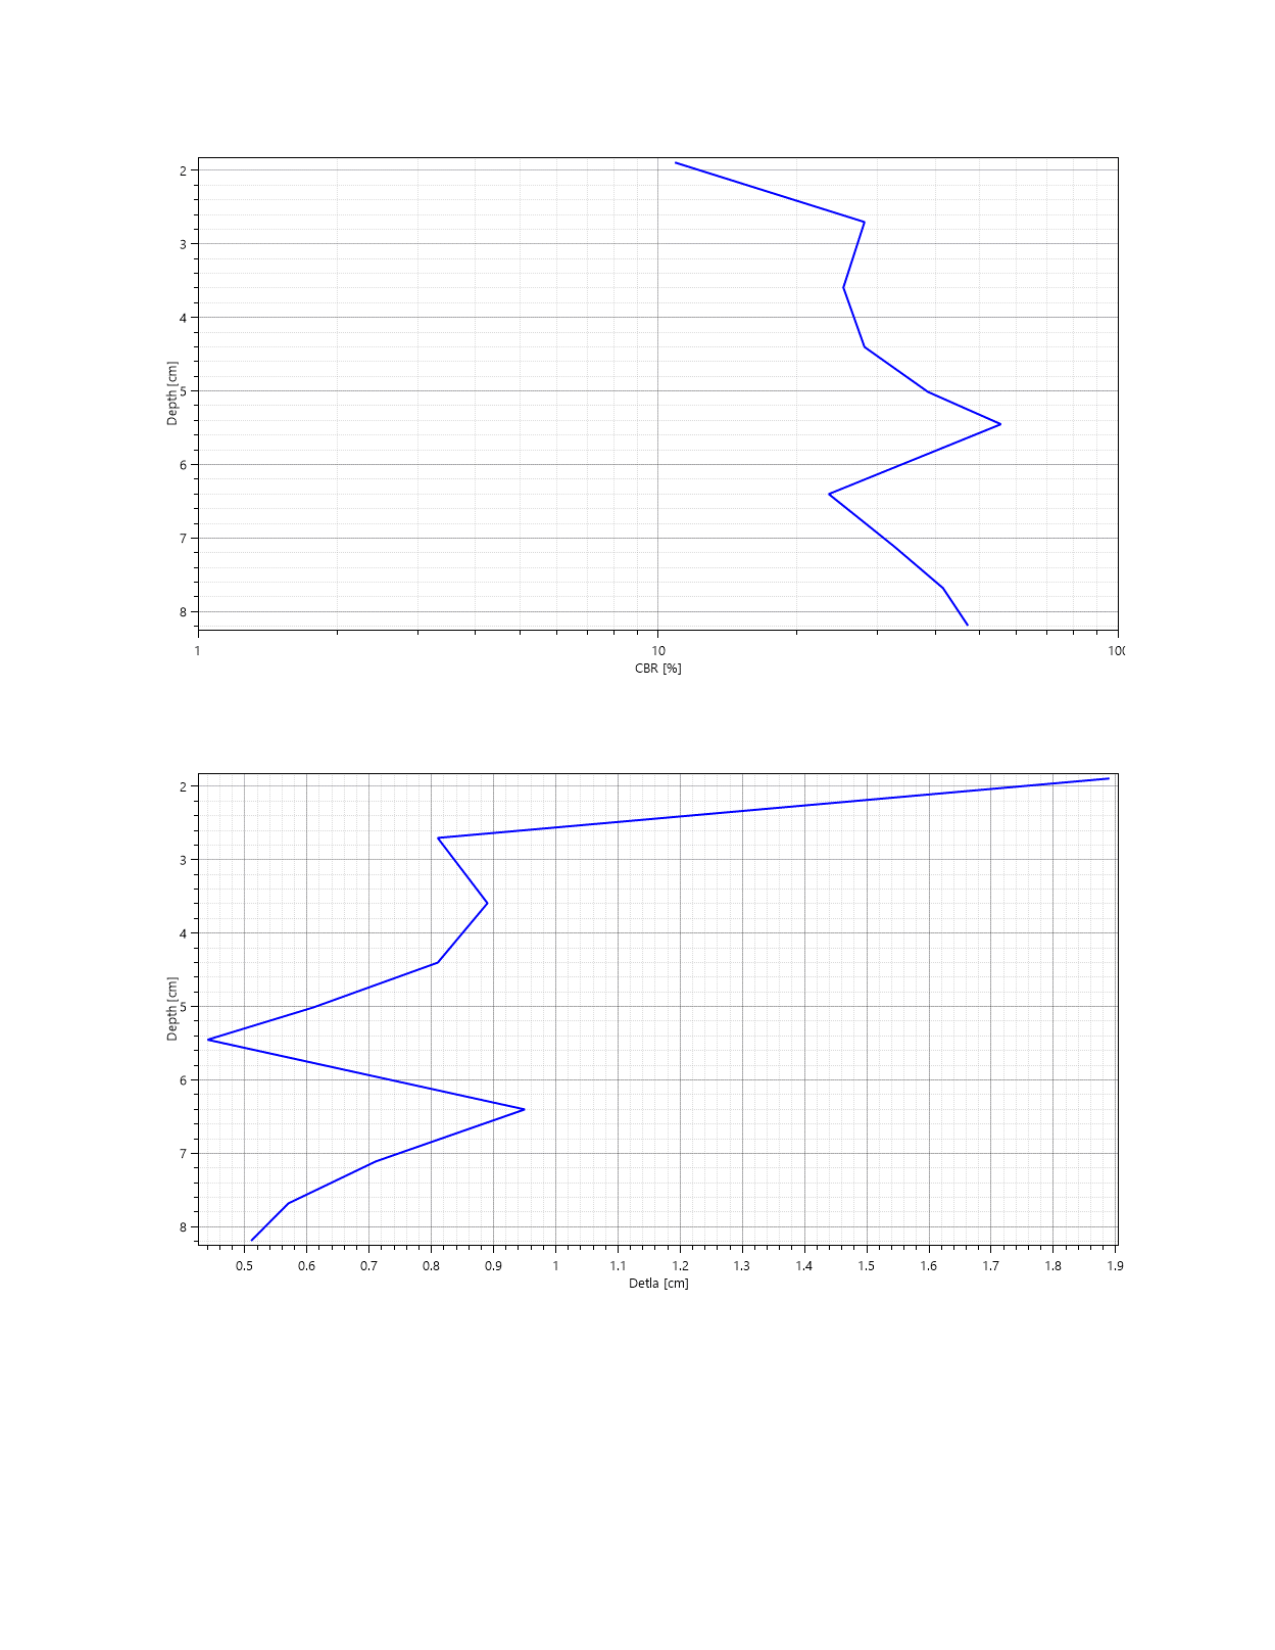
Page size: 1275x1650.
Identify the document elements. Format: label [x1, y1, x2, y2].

picture [150, 150, 1125, 688]
picture [150, 765, 1125, 1303]
